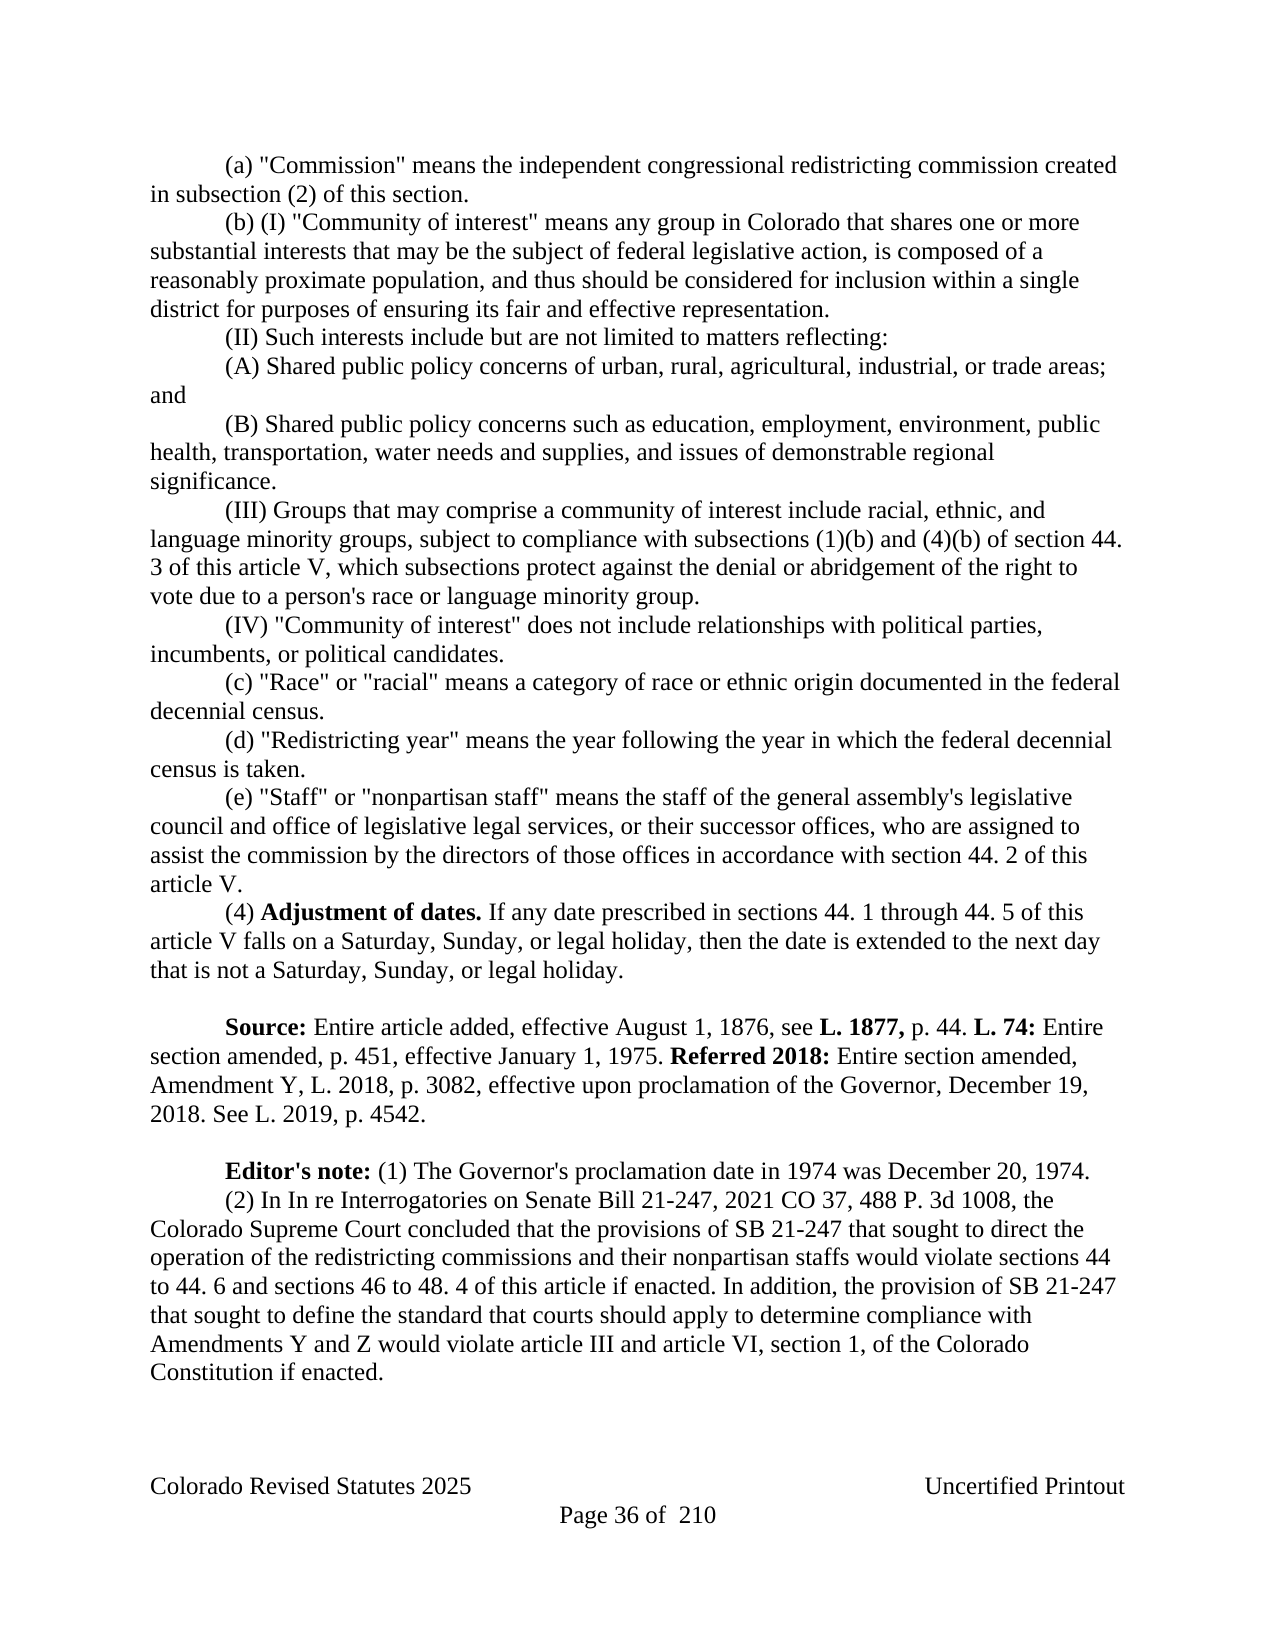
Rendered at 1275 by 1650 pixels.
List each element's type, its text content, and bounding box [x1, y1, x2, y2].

text (II) Such interests include but are not limited to matters reflecting: [150, 322, 1125, 351]
text (b) (I) "Community of interest" means any group in Colorado that shares one or more substantial interests that may be the subject of federal legislative action, is composed of a reasonably proximate population, and thus should be considered for inclusion within a single district for purposes of ensuring its fair and effective representation. [150, 207, 1125, 322]
text (e) "Staff" or "nonpartisan staff" means the staff of the general assembly's legislative council and office of legislative legal services, or their successor offices, who are assigned to assist the commission by the directors of those offices in accordance with section 44. 2 of this article V. [150, 782, 1125, 897]
text (a) "Commission" means the independent congressional redistricting commission created in subsection (2) of this section. [150, 150, 1125, 207]
text (c) "Race" or "racial" means a category of race or ethnic origin documented in the federal decennial census. [150, 667, 1125, 725]
text (A) Shared public policy concerns of urban, rural, agricultural, industrial, or trade areas; and [150, 351, 1125, 409]
text (2) In In re Interrogatories on Senate Bill 21-247, 2021 CO 37, 488 P. 3d 1008, the Colorado Supreme Court concluded that the provisions of SB 21-247 that sought to direct the operation of the redistricting commissions and their nonpartisan staffs would violate sections 44 to 44. 6 and sections 46 to 48. 4 of this article if enacted. In addition, the provision of SB 21-247 that sought to define the standard that courts should apply to determine compliance with Amendments Y and Z would violate article III and article VI, section 1, of the Colorado Constitution if enacted. [150, 1185, 1125, 1386]
text (d) "Redistricting year" means the year following the year in which the federal decennial census is taken. [150, 725, 1125, 782]
text (4) Adjustment of dates. If any date prescribed in sections 44. 1 through 44. 5 of this article V falls on a Saturday, Sunday, or legal holiday, then the date is extended to the next day that is not a Saturday, Sunday, or legal holiday. [150, 897, 1125, 984]
text (IV) "Community of interest" does not include relationships with political parties, incumbents, or political candidates. [150, 610, 1125, 667]
text Source: Entire article added, effective August 1, 1876, see L. 1877, p. 44. L. 74: Entire section amended, p. 451, effective January 1, 1975. Referred 2018: Entire section amended, Amendment Y, L. 2018, p. 3082, effective upon proclamation of the Governor, December 19, 2018. See L. 2019, p. 4542. [150, 1012, 1125, 1127]
text Editor's note: (1) The Governor's proclamation date in 1974 was December 20, 1974. [150, 1156, 1125, 1185]
text (B) Shared public policy concerns such as education, employment, environment, public health, transportation, water needs and supplies, and issues of demonstrable regional significance. [150, 409, 1125, 495]
text (III) Groups that may comprise a community of interest include racial, ethnic, and language minority groups, subject to compliance with subsections (1)(b) and (4)(b) of section 44. 3 of this article V, which subsections protect against the denial or abridgement of the right to vote due to a person's race or language minority group. [150, 495, 1125, 610]
